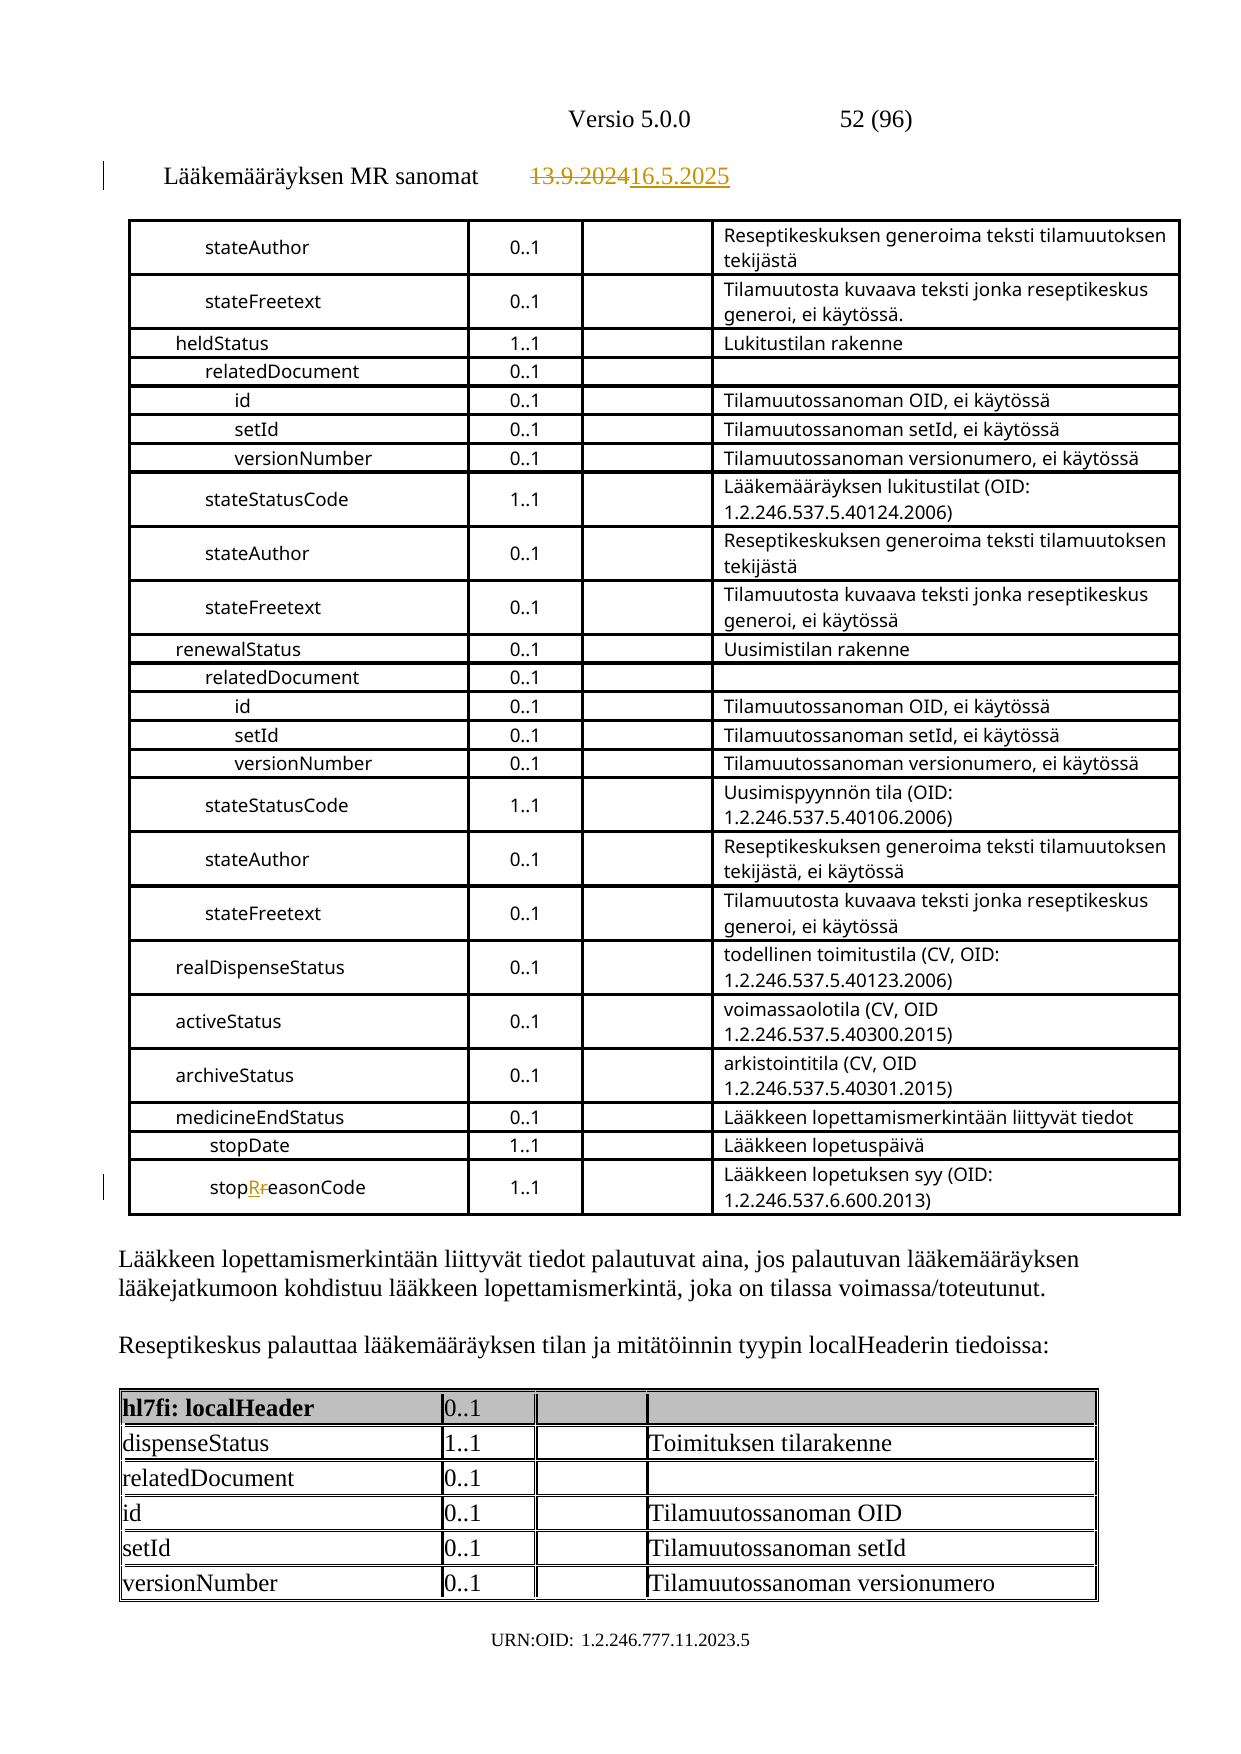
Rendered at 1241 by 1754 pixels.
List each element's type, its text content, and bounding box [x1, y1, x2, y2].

table_cell stopDate [131, 1133, 467, 1158]
table_cell 0..1 [470, 416, 581, 442]
table_cell [584, 474, 711, 524]
table_cell relatedDocument [131, 359, 467, 384]
table_cell versionNumber [120, 1564, 442, 1599]
table_cell [714, 665, 1178, 690]
table_cell 0..1 [470, 582, 581, 633]
table_cell Uusimistilan rakenne [714, 636, 1178, 661]
table_cell [714, 359, 1178, 384]
table_cell 1..1 [444, 1427, 534, 1458]
table_cell 0..1 [442, 1564, 536, 1599]
table_cell heldStatus [131, 330, 467, 356]
table_cell Tilamuutossanoman versionumero, ei käytössä [714, 445, 1178, 470]
table_cell [584, 693, 711, 719]
table_cell Tilamuutosta kuvaava teksti jonka reseptikeskus generoi, ei käytössä [714, 582, 1178, 633]
table_cell 0..1 [470, 722, 581, 747]
table_cell 0..1 [444, 1532, 534, 1564]
table_cell [584, 416, 711, 442]
table_cell Tilamuutossanoman OID [649, 1494, 1096, 1528]
table_cell Tilamuutosta kuvaava teksti jonka reseptikeskus generoi, ei käytössä. [714, 276, 1178, 327]
table_cell 0..1 [470, 751, 581, 776]
table_cell stateStatusCode [131, 779, 467, 830]
table_cell 0..1 [444, 1497, 534, 1528]
table_cell archiveStatus [131, 1050, 467, 1101]
table_cell Lääkemääräyksen lukitustilat (OID: 1.2.246.537.5.40124.2006) [714, 474, 1178, 524]
table_cell [584, 330, 711, 356]
table_cell Tilamuutosta kuvaava teksti jonka reseptikeskus generoi, ei käytössä [714, 888, 1178, 938]
table_cell [584, 996, 711, 1047]
table_cell stateFreetext [131, 276, 467, 327]
table_cell [584, 388, 711, 413]
text Reseptikeskus palauttaa lääkemääräyksen tilan ja mitätöinnin tyypin localHeaderin tiedoissa: [118, 1302, 1122, 1359]
table_cell Tilamuutossanoman versionumero [647, 1564, 1097, 1599]
table_cell 0..1 [470, 996, 581, 1047]
table_cell [584, 276, 711, 327]
table_cell versionNumber [131, 445, 467, 470]
table_cell [538, 1427, 646, 1458]
table_cell [538, 1462, 646, 1493]
table_cell 0..1 [470, 942, 581, 993]
table_cell relatedDocument [122, 1458, 441, 1493]
table_header 0..1 [442, 1390, 536, 1423]
table_cell dispenseStatus [122, 1423, 441, 1458]
text Lääkkeen lopettamismerkintään liittyvät tiedot palautuvat aina, jos palautuvan lääkemääräyksen lääkejatkumoon kohdistuu lääkkeen lopettamismerkintä, joka on tilassa voimassa/toteutunut. [118, 1244, 1122, 1302]
table_cell 0..1 [470, 1050, 581, 1101]
table_cell Reseptikeskuksen generoima teksti tilamuutoksen tekijästä [714, 528, 1178, 579]
table_cell [536, 1567, 647, 1599]
table_cell versionNumber [131, 751, 467, 776]
table_cell stopeasonCode [131, 1161, 467, 1212]
table_header hl7fi: localHeader [122, 1392, 442, 1423]
table_cell 0..1 [470, 833, 581, 884]
table_cell Lääkkeen lopetuspäivä [714, 1133, 1178, 1158]
table_cell stateFreetext [131, 582, 467, 633]
table_cell [584, 1050, 711, 1101]
table_cell Tilamuutossanoman OID, ei käytössä [714, 388, 1178, 413]
table_cell Tilamuutossanoman setId, ei käytössä [714, 722, 1178, 747]
table_cell medicineEndStatus [131, 1104, 467, 1130]
table_cell 0..1 [470, 693, 581, 719]
table_cell Reseptikeskuksen generoima teksti tilamuutoksen tekijästä, ei käytössä [714, 833, 1178, 884]
table_cell [584, 1104, 711, 1130]
table_cell 0..1 [470, 276, 581, 327]
table_cell 0..1 [470, 1104, 581, 1130]
table_cell 0..1 [470, 888, 581, 938]
table_cell [584, 1161, 711, 1212]
table_cell setId [131, 416, 467, 442]
table_cell stateStatusCode [131, 474, 467, 524]
table_cell 0..1 [470, 445, 581, 470]
table_cell 0..1 [470, 359, 581, 384]
table_header [536, 1390, 647, 1423]
table_cell 1..1 [470, 330, 581, 356]
table_cell 1..1 [470, 474, 581, 524]
table_cell [584, 942, 711, 993]
table_cell Tilamuutossanoman OID, ei käytössä [714, 693, 1178, 719]
table_cell [649, 1458, 1096, 1493]
table_cell stateAuthor [131, 833, 467, 884]
table_cell id [122, 1494, 441, 1528]
table_cell [538, 1532, 646, 1564]
table_cell [584, 1133, 711, 1158]
table_cell [584, 722, 711, 747]
table_cell id [131, 388, 467, 413]
table_cell 0..1 [470, 636, 581, 661]
table_cell [584, 528, 711, 579]
table_cell [584, 833, 711, 884]
table_cell stateAuthor [131, 222, 467, 273]
table_cell 1..1 [470, 1133, 581, 1158]
table_cell todellinen toimitustila (CV, OID: 1.2.246.537.5.40123.2006) [714, 942, 1178, 993]
table_cell Uusimispyynnön tila (OID: 1.2.246.537.5.40106.2006) [714, 779, 1178, 830]
table_cell 0..1 [470, 528, 581, 579]
table_cell setId [131, 722, 467, 747]
table_cell Toimituksen tilarakenne [649, 1423, 1096, 1458]
table_cell 0..1 [470, 222, 581, 273]
table_cell [584, 359, 711, 384]
table_cell realDispenseStatus [131, 942, 467, 993]
table_cell arkistointitila (CV, OID 1.2.246.537.5.40301.2015) [714, 1050, 1178, 1101]
table_cell 0..1 [470, 665, 581, 690]
table_cell stateFreetext [131, 888, 467, 938]
table_cell activeStatus [131, 996, 467, 1047]
table_cell 1..1 [470, 1161, 581, 1212]
table_header [647, 1392, 1095, 1423]
table_cell [584, 445, 711, 470]
table_cell voimassaolotila (CV, OID 1.2.246.537.5.40300.2015) [714, 996, 1178, 1047]
table_cell Lukitustilan rakenne [714, 330, 1178, 356]
table_cell Lääkkeen lopetuksen syy (OID: 1.2.246.537.6.600.2013) [714, 1161, 1178, 1212]
table_cell [584, 665, 711, 690]
table_cell Lääkkeen lopettamismerkintään liittyvät tiedot [714, 1104, 1178, 1130]
table_cell Tilamuutossanoman setId [649, 1529, 1096, 1564]
table_cell Tilamuutossanoman setId, ei käytössä [714, 416, 1178, 442]
table_cell 0..1 [444, 1462, 534, 1493]
table_cell [584, 582, 711, 633]
table_cell [538, 1497, 646, 1528]
table_cell id [131, 693, 467, 719]
table_cell 0..1 [470, 388, 581, 413]
table_cell 1..1 [470, 779, 581, 830]
table_cell [584, 222, 711, 273]
table_cell relatedDocument [131, 665, 467, 690]
table_cell Reseptikeskuksen generoima teksti tilamuutoksen tekijästä [714, 222, 1178, 273]
table_cell setId [122, 1529, 441, 1564]
table_cell [584, 636, 711, 661]
table_cell [584, 779, 711, 830]
table_cell renewalStatus [131, 636, 467, 661]
table_cell stateAuthor [131, 528, 467, 579]
table_cell [584, 751, 711, 776]
table_cell [584, 888, 711, 938]
table_cell Tilamuutossanoman versionumero, ei käytössä [714, 751, 1178, 776]
